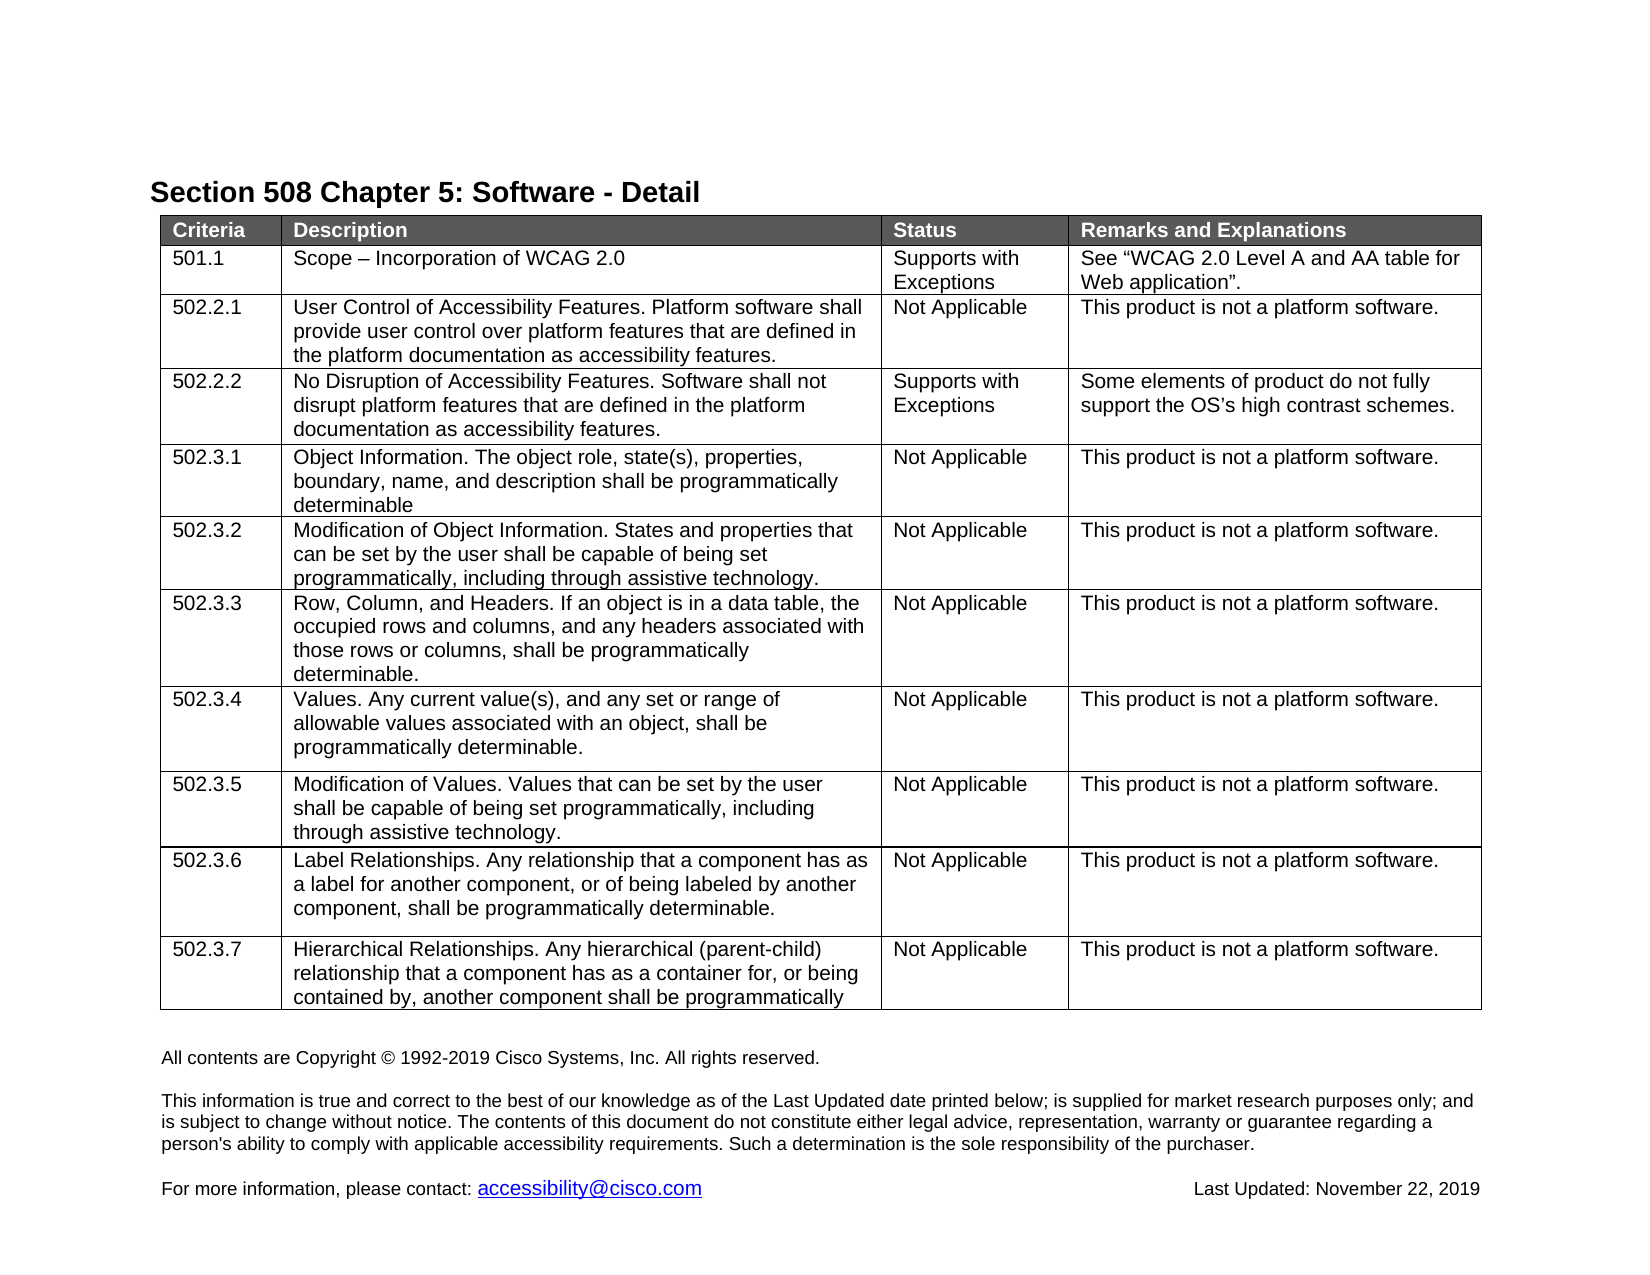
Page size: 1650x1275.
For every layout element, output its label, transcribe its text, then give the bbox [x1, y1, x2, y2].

table_cell 502.3.3 [161, 590, 281, 686]
table_cell 502.3.6 [161, 848, 281, 936]
table_cell Supports with Exceptions [882, 246, 1068, 294]
table_cell 502.2.2 [161, 369, 281, 443]
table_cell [282, 937, 881, 1009]
table_cell Values. Any current value(s), and any set or range of allowable values associated with an object, shall be programmatically determinable. [282, 687, 881, 771]
table_header Status [882, 216, 1068, 245]
table_cell Row, Column, and Headers. If an object is in a data table, the occupied rows and columns, and any headers associated with those rows or columns, shall be programmatically determinable. [282, 590, 881, 686]
table_cell This product is not a platform software. [1069, 687, 1481, 771]
table_cell Not Applicable [882, 687, 1068, 771]
table_cell Not Applicable [882, 295, 1068, 368]
table_cell Not Applicable [882, 590, 1068, 686]
table_cell Not Applicable [882, 517, 1068, 589]
table_cell This product is not a platform software. [1069, 590, 1481, 686]
subtitle Section 508 Chapter 5: Software - Detail [150, 175, 1500, 208]
table_cell 502.3.1 [161, 445, 281, 516]
table_cell This product is not a platform software. [1069, 445, 1481, 516]
table_cell Some elements of product do not fully support the OS’s high contrast schemes. [1069, 369, 1481, 443]
table_cell 502.3.2 [161, 517, 281, 589]
table_cell User Control of Accessibility Features. Platform software shall provide user control over platform features that are defined in the platform documentation as accessibility features. [282, 295, 881, 368]
table_cell Not Applicable [882, 937, 1068, 1009]
table_header Description [282, 216, 881, 245]
table_cell 501.1 [161, 246, 281, 294]
table_cell Label Relationships. Any relationship that a component has as a label for another component, or of being labeled by another component, shall be programmatically determinable. [282, 848, 881, 936]
table_cell See “WCAG 2.0 Level A and AA table for Web application”. [1069, 246, 1481, 294]
table_cell No Disruption of Accessibility Features. Software shall not disrupt platform features that are defined in the platform documentation as accessibility features. [282, 369, 881, 443]
table_cell Not Applicable [882, 445, 1068, 516]
table_header Remarks and Explanations [1069, 216, 1481, 245]
table_cell 502.3.4 [161, 687, 281, 771]
table_cell 502.3.7 [161, 937, 281, 1009]
table_cell 502.3.5 [161, 772, 281, 846]
table_cell This product is not a platform software. [1069, 517, 1481, 589]
table_cell Modification of Values. Values that can be set by the user shall be capable of being set programmatically, including through assistive technology. [282, 772, 881, 846]
table_cell This product is not a platform software. [1069, 295, 1481, 368]
table_cell This product is not a platform software. [1069, 772, 1481, 846]
table_header Criteria [161, 216, 281, 245]
table_cell Not Applicable [882, 772, 1068, 846]
table_cell This product is not a platform software. [1069, 848, 1481, 936]
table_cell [1069, 937, 1481, 1009]
table_cell Modification of Object Information. States and properties that can be set by the user shall be capable of being set programmatically, including through assistive technology. [282, 517, 881, 589]
table_cell Not Applicable [882, 848, 1068, 936]
table_cell Object Information. The object role, state(s), properties, boundary, name, and description shall be programmatically determinable [282, 445, 881, 516]
table_cell Supports with Exceptions [882, 369, 1068, 443]
table_cell 502.2.1 [161, 295, 281, 368]
table_cell Scope – Incorporation of WCAG 2.0 [282, 246, 881, 294]
